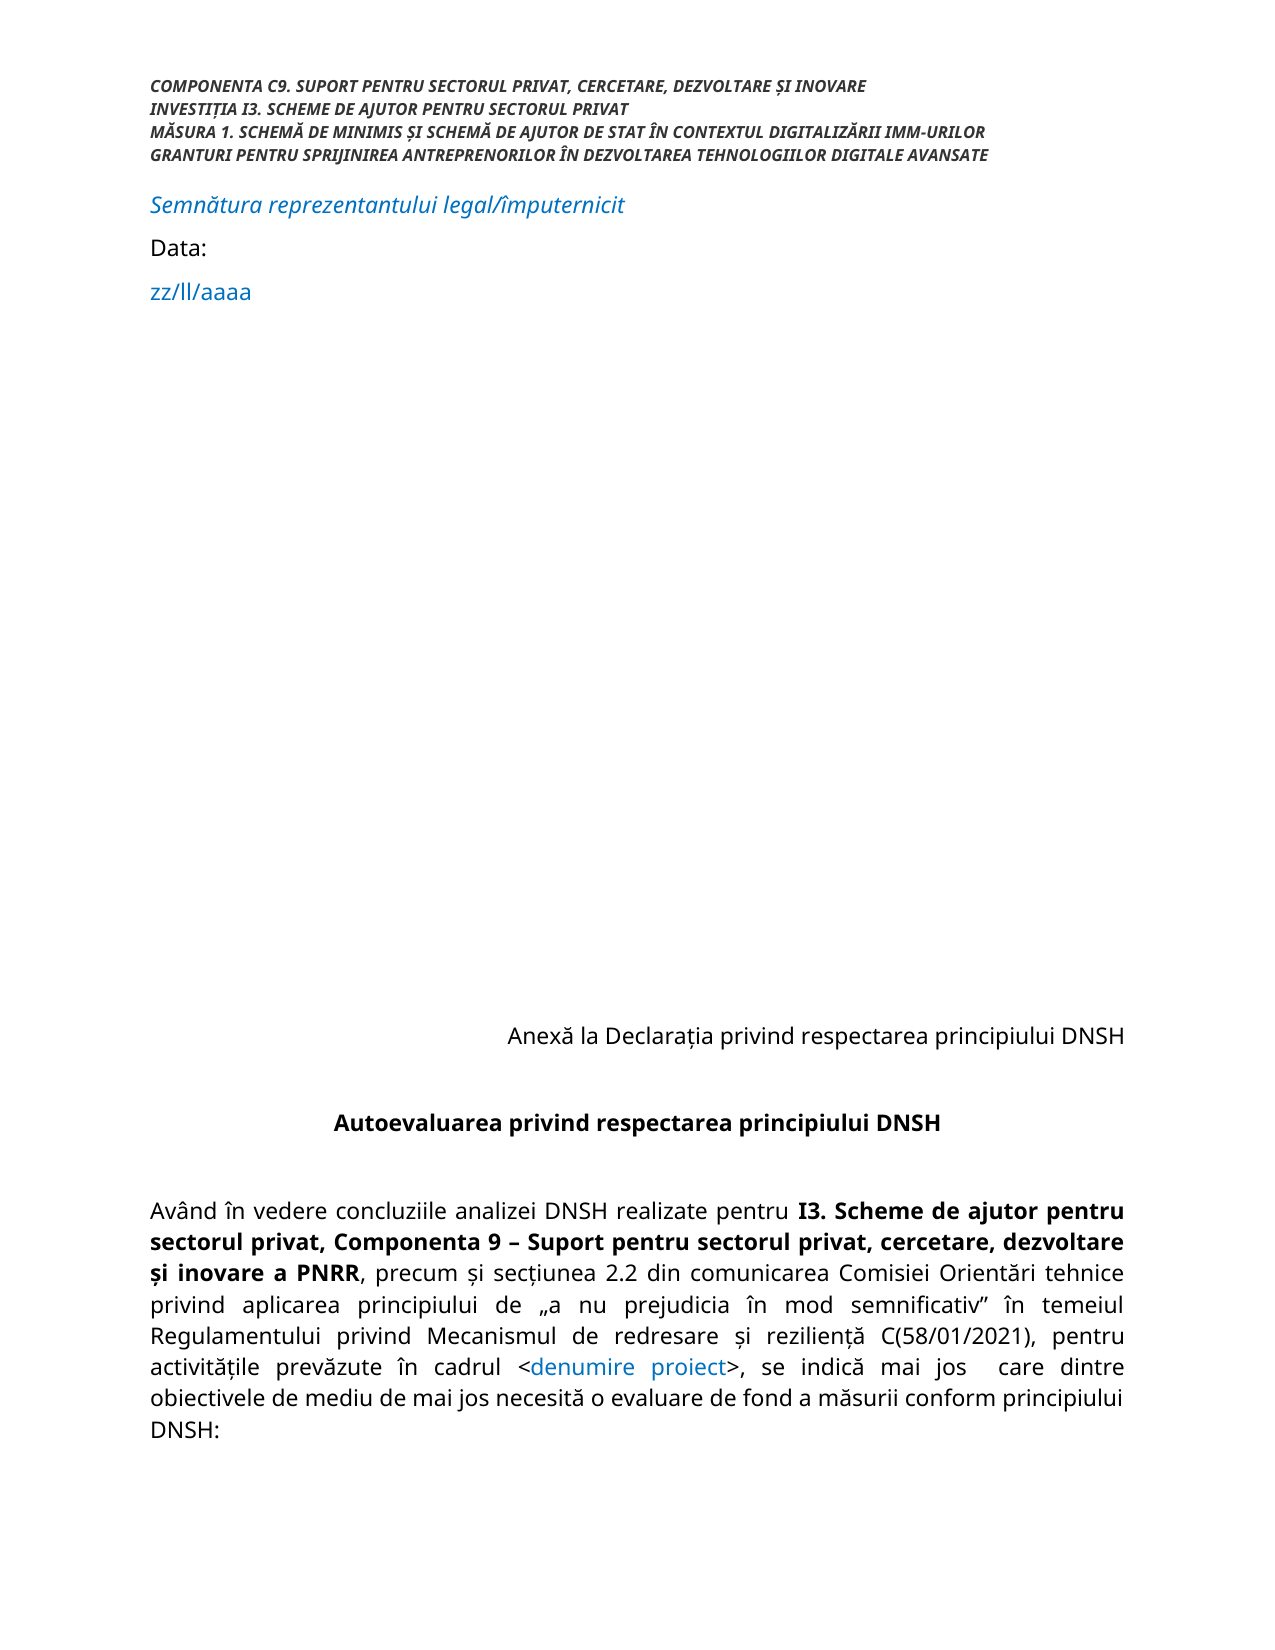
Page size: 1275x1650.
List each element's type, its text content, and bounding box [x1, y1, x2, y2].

text Data: [150, 232, 1125, 263]
text Având în vedere concluziile analizei DNSH realizate pentru I3. Scheme de ajutor pentru sectorul privat, Componenta 9 – Suport pentru sectorul privat, cercetare, dezvoltare și inovare a PNRR, precum și secțiunea 2.2 din comunicarea Comisiei Orientări tehnice privind aplicarea principiului de „a nu prejudicia în mod semnificativ” în temeiul Regulamentului privind Mecanismul de redresare și reziliență C(58/01/2021), pentru activitățile prevăzute în cadrul <denumire proiect>, se indică mai jos care dintre obiectivele de mediu de mai jos necesită o evaluare de fond a măsurii conform principiului DNSH: [150, 1195, 1125, 1445]
text zz/ll/aaaa [150, 276, 1125, 307]
text Autoevaluarea privind respectarea principiului DNSH [150, 1107, 1125, 1138]
text Semnătura reprezentantului legal/împuternicit [150, 188, 1125, 220]
text Anexă la Declarația privind respectarea principiului DNSH [150, 1020, 1125, 1051]
